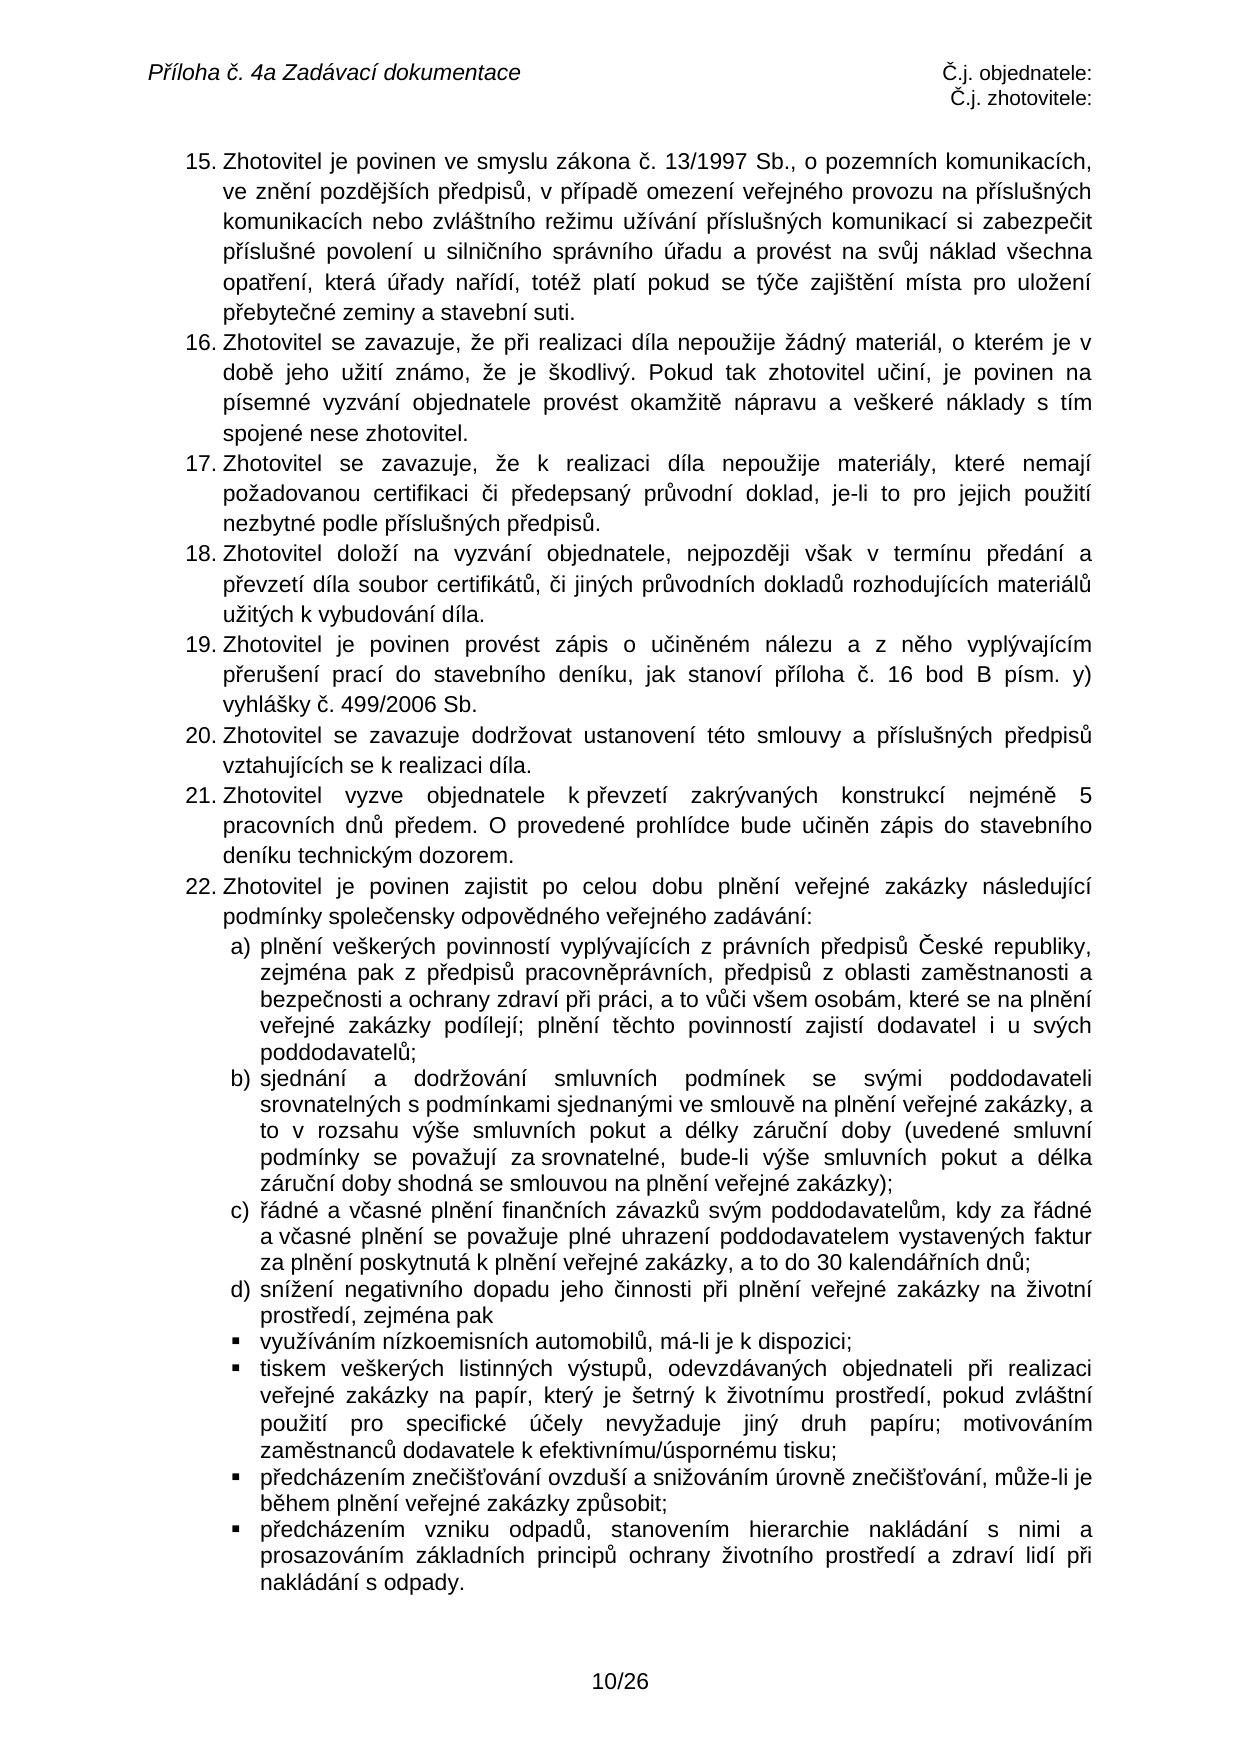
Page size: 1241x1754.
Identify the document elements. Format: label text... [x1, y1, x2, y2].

list Zhotovitel je povinen provést zápis o učiněném nálezu a z něho vyplývajícím přerušení prací do stavebního deníku, jak stanoví příloha č. 16 bod B písm. y) vyhlášky č. 499/2006 Sb. [185, 631, 1093, 718]
list předcházením znečišťování ovzduší a snižováním úrovně znečišťování, může-li je během plnění veřejné zakázky způsobit; [230, 1463, 1093, 1516]
list Zhotovitel doloží na vyzvání objednatele, nejpozději však v termínu předání a převzetí díla soubor certifikátů, či jiných průvodních dokladů rozhodujících materiálů užitých k vybudování díla. [185, 540, 1093, 627]
list snížení negativního dopadu jeho činnosti při plnění veřejné zakázky na životní prostředí, zejména pak [230, 1276, 1093, 1328]
list Zhotovitel je povinen zajistit po celou dobu plnění veřejné zakázky následující podmínky společensky odpovědného veřejného zadávání: [185, 873, 1093, 929]
list Zhotovitel se zavazuje, že k realizaci díla nepoužije materiály, které nemají požadovanou certifikaci či předepsaný průvodní doklad, je-li to pro jejich použití nezbytné podle příslušných předpisů. [185, 450, 1093, 536]
list řádné a včasné plnění finančních závazků svým poddodavatelům, kdy za řádné a včasné plnění se považuje plné uhrazení poddodavatelem vystavených faktur za plnění poskytnutá k plnění veřejné zakázky, a to do 30 kalendářních dnů; [230, 1197, 1093, 1276]
list Zhotovitel se zavazuje, že při realizaci díla nepoužije žádný materiál, o kterém je v době jeho užití známo, že je škodlivý. Pokud tak zhotovitel učiní, je povinen na písemné vyzvání objednatele provést okamžitě nápravu a veškeré náklady s tím spojené nese zhotovitel. [185, 329, 1093, 446]
list předcházením vzniku odpadů, stanovením hierarchie nakládání s nimi a prosazováním základních principů ochrany životního prostředí a zdraví lidí při nakládání s odpady. [230, 1516, 1093, 1595]
list tiskem veškerých listinných výstupů, odevzdávaných objednateli při realizaci veřejné zakázky na papír, který je šetrný k životnímu prostředí, pokud zvláštní použití pro specifické účely nevyžaduje jiný druh papíru; motivováním zaměstnanců dodavatele k efektivnímu/úspornému tisku; [230, 1355, 1093, 1463]
list Zhotovitel vyzve objednatele k převzetí zakrývaných konstrukcí nejméně 5 pracovních dnů předem. O provedené prohlídce bude učiněn zápis do stavebního deníku technickým dozorem. [185, 782, 1093, 869]
list sjednání a dodržování smluvních podmínek se svými poddodavateli srovnatelných s podmínkami sjednanými ve smlouvě na plnění veřejné zakázky, a to v rozsahu výše smluvních pokut a délky záruční doby (uvedené smluvní podmínky se považují za srovnatelné, bude-li výše smluvních pokut a délka záruční doby shodná se smlouvou na plnění veřejné zakázky); [230, 1065, 1093, 1197]
list Zhotovitel je povinen ve smyslu zákona č. 13/1997 Sb., o pozemních komunikacích, ve znění pozdějších předpisů, v případě omezení veřejného provozu na příslušných komunikacích nebo zvláštního režimu užívání příslušných komunikací si zabezpečit příslušné povolení u silničního správního úřadu a provést na svůj náklad všechna opatření, která úřady nařídí, totéž platí pokud se týče zajištění místa pro uložení přebytečné zeminy a stavební suti. [185, 148, 1093, 325]
list plnění veškerých povinností vyplývajících z právních předpisů České republiky, zejména pak z předpisů pracovněprávních, předpisů z oblasti zaměstnanosti a bezpečnosti a ochrany zdraví při práci, a to vůči všem osobám, které se na plnění veřejné zakázky podílejí; plnění těchto povinností zajistí dodavatel i u svých poddodavatelů; [230, 933, 1093, 1065]
list využíváním nízkoemisních automobilů, má-li je k dispozici; [230, 1328, 1093, 1355]
list Zhotovitel se zavazuje dodržovat ustanovení této smlouvy a příslušných předpisů vztahujících se k realizaci díla. [185, 722, 1093, 778]
